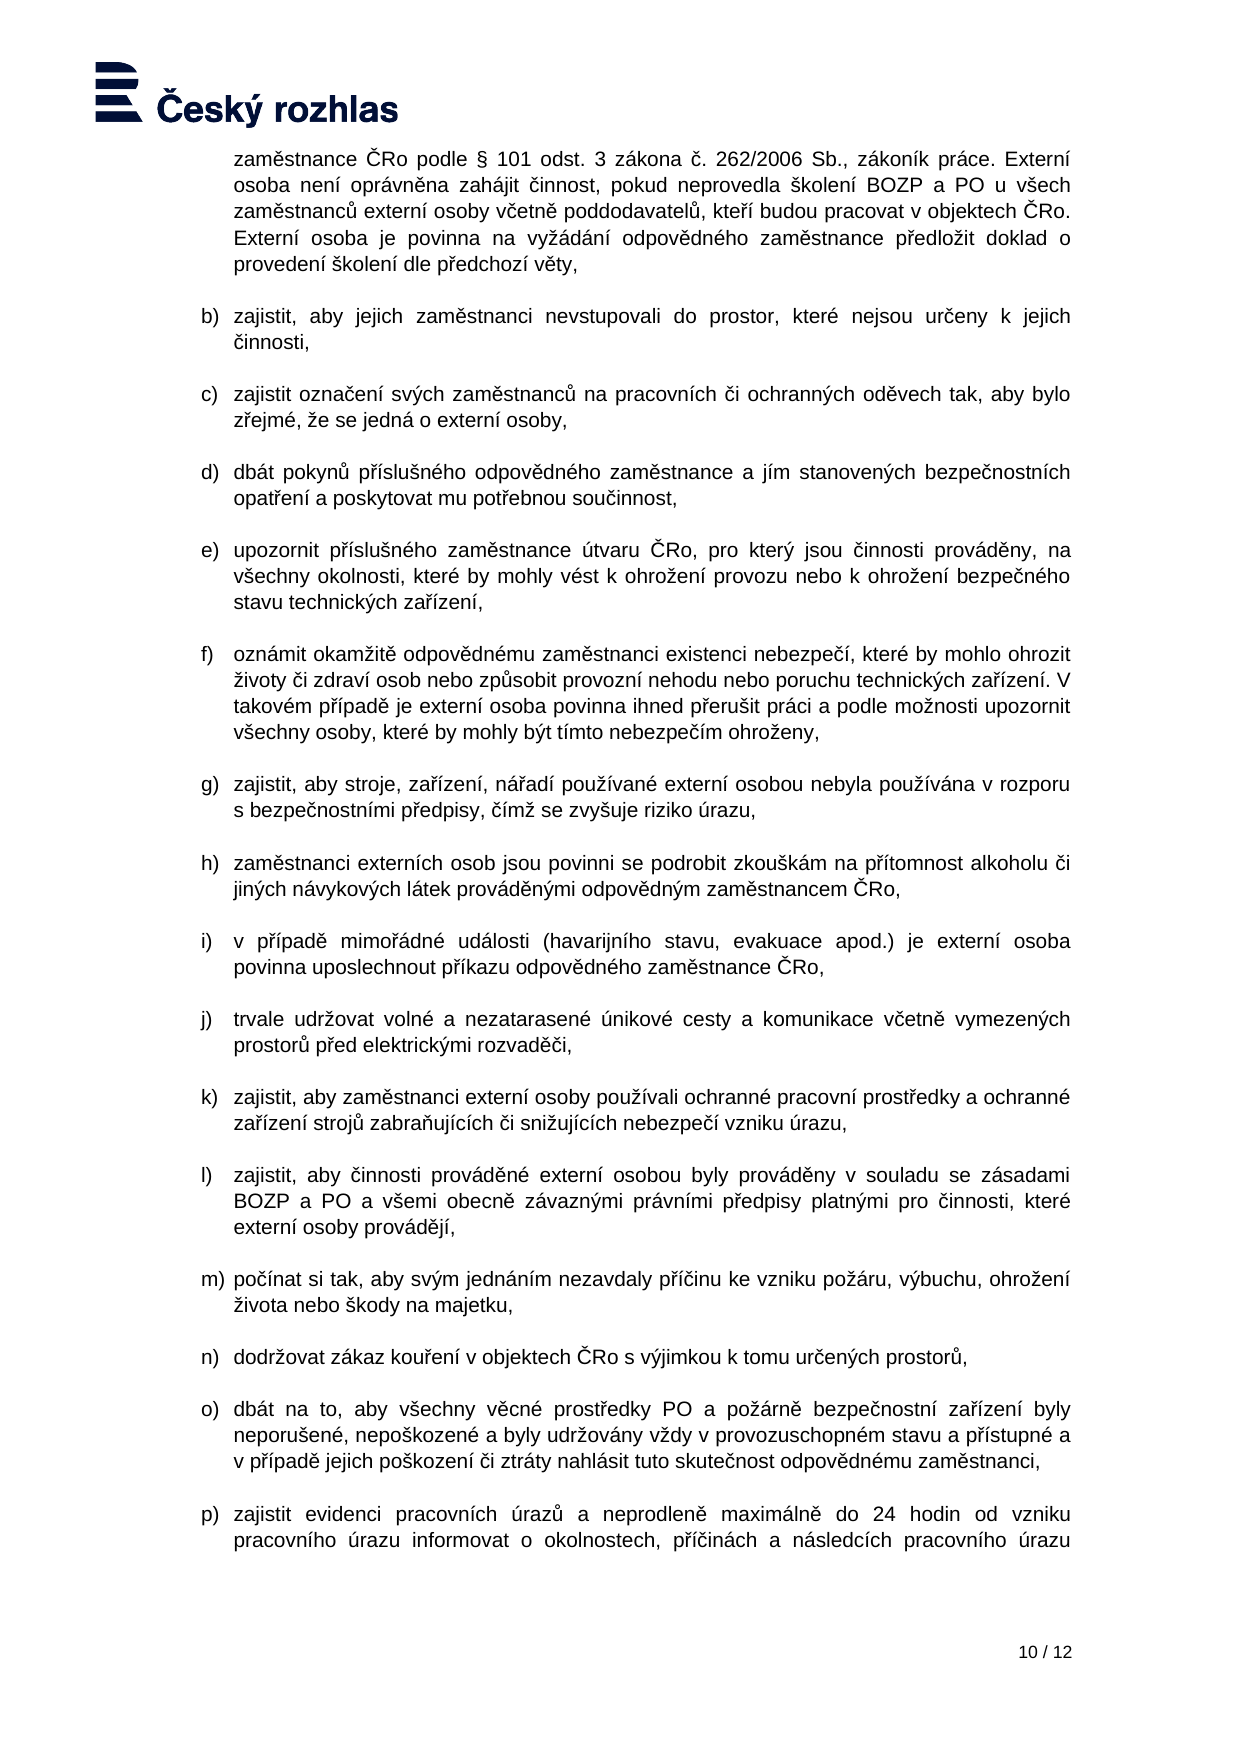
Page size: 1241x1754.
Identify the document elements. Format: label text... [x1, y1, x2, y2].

list zajistit, aby zaměstnanci externí osoby používali ochranné pracovní prostředky a ochranné zařízení strojů zabraňujících či snižujících nebezpečí vzniku úrazu, [201, 1083, 1072, 1136]
list počínat si tak, aby svým jednáním nezavdaly příčinu ke vzniku požáru, výbuchu, ohrožení života nebo škody na majetku, [201, 1266, 1072, 1318]
list dbát na to, aby všechny věcné prostředky PO a požárně bezpečnostní zařízení byly neporušené, nepoškozené a byly udržovány vždy v provozuschopném stavu a přístupné a v případě jejich poškození či ztráty nahlásit tuto skutečnost odpovědnému zaměstnanci, [201, 1396, 1072, 1474]
list zajistit, aby činnosti prováděné externí osobou byly prováděny v souladu se zásadami BOZP a PO a všemi obecně závaznými právními předpisy platnými pro činnosti, které externí osoby provádějí, [201, 1162, 1072, 1240]
list dodržovat zákaz kouření v objektech ČRo s výjimkou k tomu určených prostorů, [201, 1344, 1072, 1370]
list zaměstnanci externích osob jsou povinni se podrobit zkouškám na přítomnost alkoholu či jiných návykových látek prováděnými odpovědným zaměstnancem ČRo, [201, 849, 1072, 901]
list dbát pokynů příslušného odpovědného zaměstnance a jím stanovených bezpečnostních opatření a poskytovat mu potřebnou součinnost, [201, 458, 1072, 511]
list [201, 1500, 1072, 1552]
list upozornit příslušného zaměstnance útvaru ČRo, pro který jsou činnosti prováděny, na všechny okolnosti, které by mohly vést k ohrožení provozu nebo k ohrožení bezpečného stavu technických zařízení, [201, 537, 1072, 615]
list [201, 146, 1072, 276]
list zajistit, aby jejich zaměstnanci nevstupovali do prostor, které nejsou určeny k jejich činnosti, [201, 302, 1072, 354]
list zajistit, aby stroje, zařízení, nářadí používané externí osobou nebyla používána v rozporu s bezpečnostními předpisy, čímž se zvyšuje riziko úrazu, [201, 771, 1072, 823]
list zajistit označení svých zaměstnanců na pracovních či ochranných oděvech tak, aby bylo zřejmé, že se jedná o externí osoby, [201, 380, 1072, 432]
list v případě mimořádné události (havarijního stavu, evakuace apod.) je externí osoba povinna uposlechnout příkazu odpovědného zaměstnance ČRo, [201, 927, 1072, 979]
list trvale udržovat volné a nezatarasené únikové cesty a komunikace včetně vymezených prostorů před elektrickými rozvaděči, [201, 1005, 1072, 1057]
list oznámit okamžitě odpovědnému zaměstnanci existenci nebezpečí, které by mohlo ohrozit životy či zdraví osob nebo způsobit provozní nehodu nebo poruchu technických zařízení. V takovém případě je externí osoba povinna ihned přerušit práci a podle možnosti upozornit všechny osoby, které by mohly být tímto nebezpečím ohroženy, [201, 641, 1072, 745]
picture [95, 62, 398, 128]
